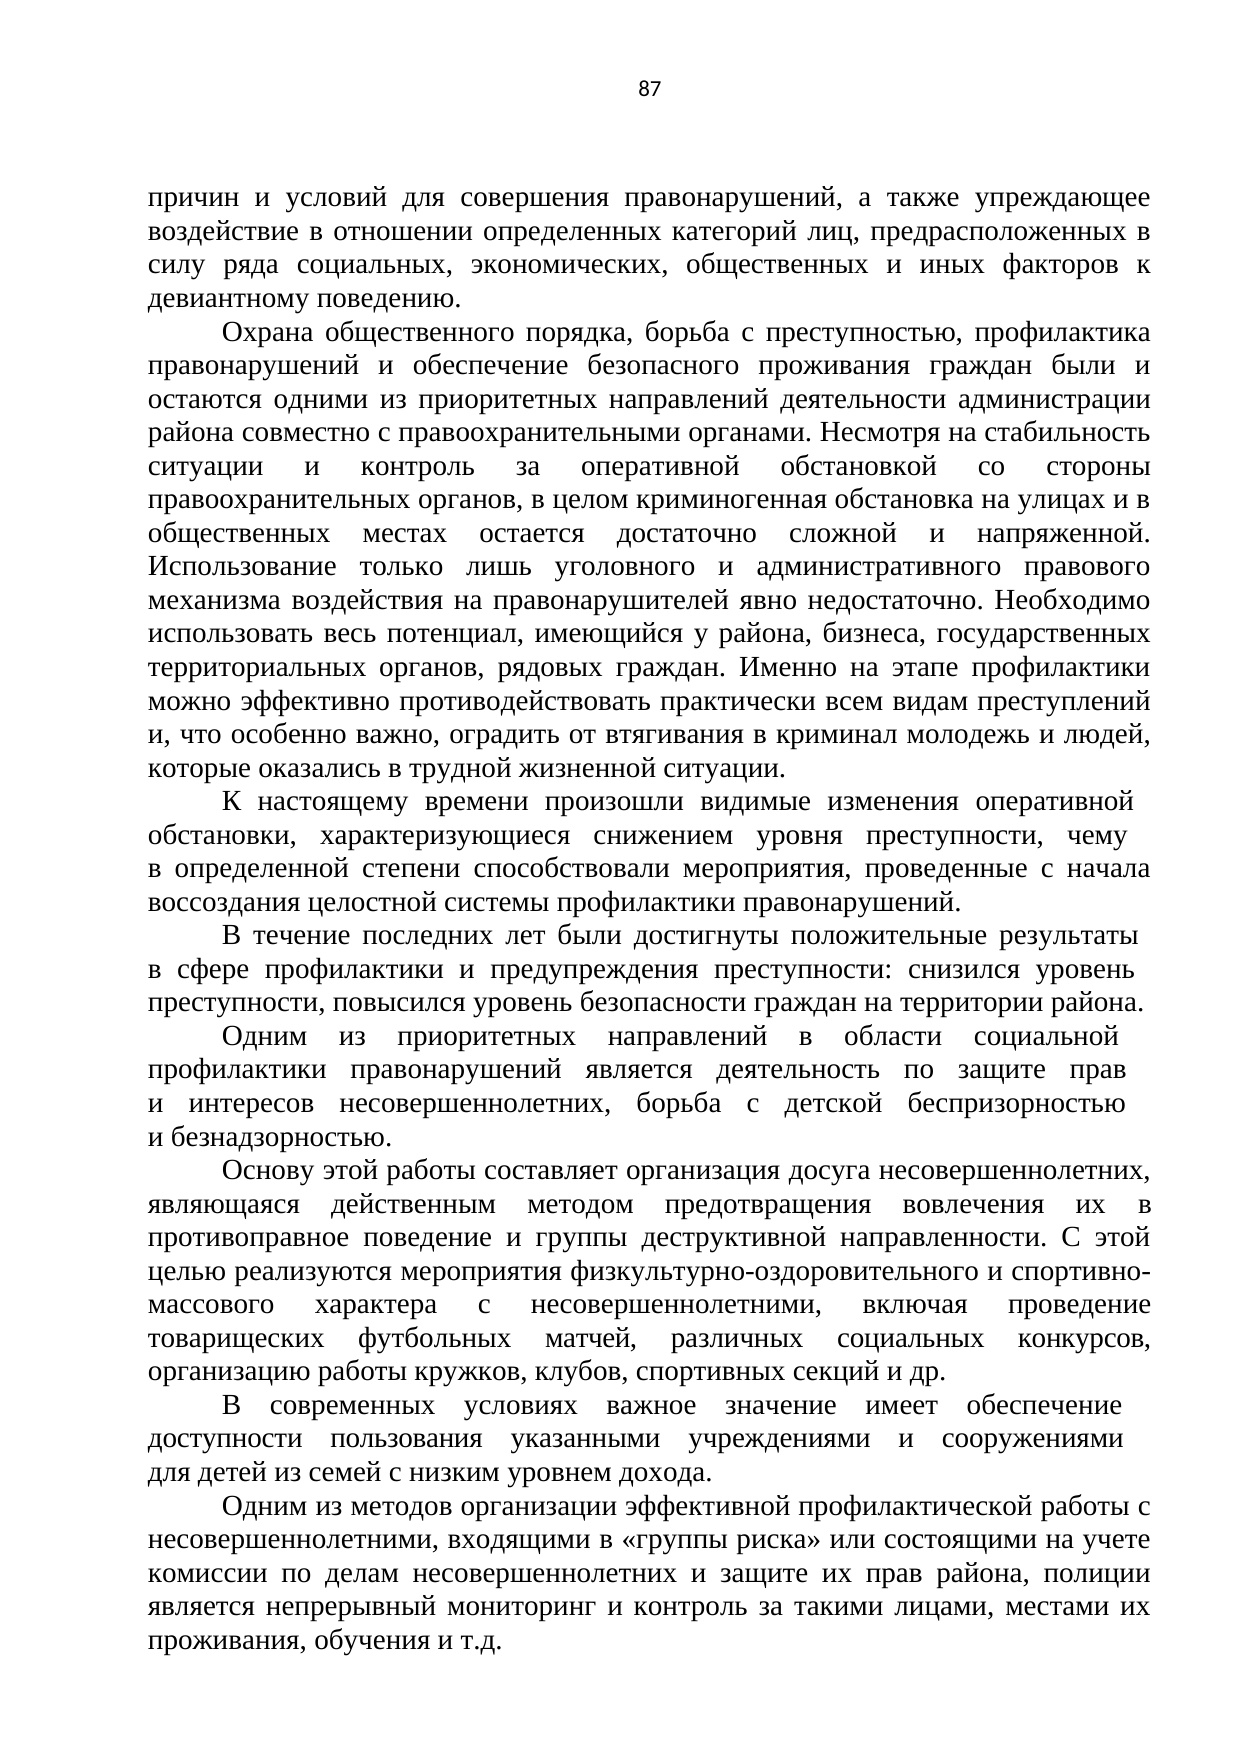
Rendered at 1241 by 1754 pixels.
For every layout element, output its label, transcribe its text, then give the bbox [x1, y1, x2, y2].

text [148, 179, 1152, 314]
text Одним из приоритетных направлений в области социальной профилактики правонарушений является деятельность по защите прав и интересов несовершеннолетних, борьба с детской беспризорностью и безнадзорностью. [148, 1018, 1152, 1152]
text Основу этой работы составляет организация досуга несовершеннолетних, являющаяся действенным методом предотвращения вовлечения их в противоправное поведение и группы деструктивной направленности. С этой целью реализуются мероприятия физкультурно-оздоровительного и спортивно-массового характера с несовершеннолетними, включая проведение товарищеских футбольных матчей, различных социальных конкурсов, организацию работы кружков, клубов, спортивных секций и др. [148, 1152, 1152, 1387]
text Охрана общественного порядка, борьба с преступностью, профилактика правонарушений и обеспечение безопасного проживания граждан были и остаются одними из приоритетных направлений деятельности администрации района совместно с правоохранительными органами. Несмотря на стабильность ситуации и контроль за оперативной обстановкой со стороны правоохранительных органов, в целом криминогенная обстановка на улицах и в общественных местах остается достаточно сложной и напряженной. Использование только лишь уголовного и административного правового механизма воздействия на правонарушителей явно недостаточно. Необходимо использовать весь потенциал, имеющийся у района, бизнеса, государственных территориальных органов, рядовых граждан. Именно на этапе профилактики можно эффективно противодействовать практически всем видам преступлений и, что особенно важно, оградить от втягивания в криминал молодежь и людей, которые оказались в трудной жизненной ситуации. [148, 314, 1152, 783]
text В течение последних лет были достигнуты положительные результаты в сфере профилактики и предупреждения преступности: снизился уровень преступности, повысился уровень безопасности граждан на территории района. [148, 917, 1152, 1018]
text В современных условиях важное значение имеет обеспечение доступности пользования указанными учреждениями и сооружениями для детей из семей с низким уровнем дохода. [148, 1387, 1152, 1488]
text К настоящему времени произошли видимые изменения оперативной обстановки, характеризующиеся снижением уровня преступности, чему в определенной степени способствовали мероприятия, проведенные с начала воссоздания целостной системы профилактики правонарушений. [148, 783, 1152, 917]
text Одним из методов организации эффективной профилактической работы с несовершеннолетними, входящими в «группы риска» или состоящими на учете комиссии по делам несовершеннолетних и защите их прав района, полиции является непрерывный мониторинг и контроль за такими лицами, местами их проживания, обучения и т.д. [148, 1488, 1152, 1655]
